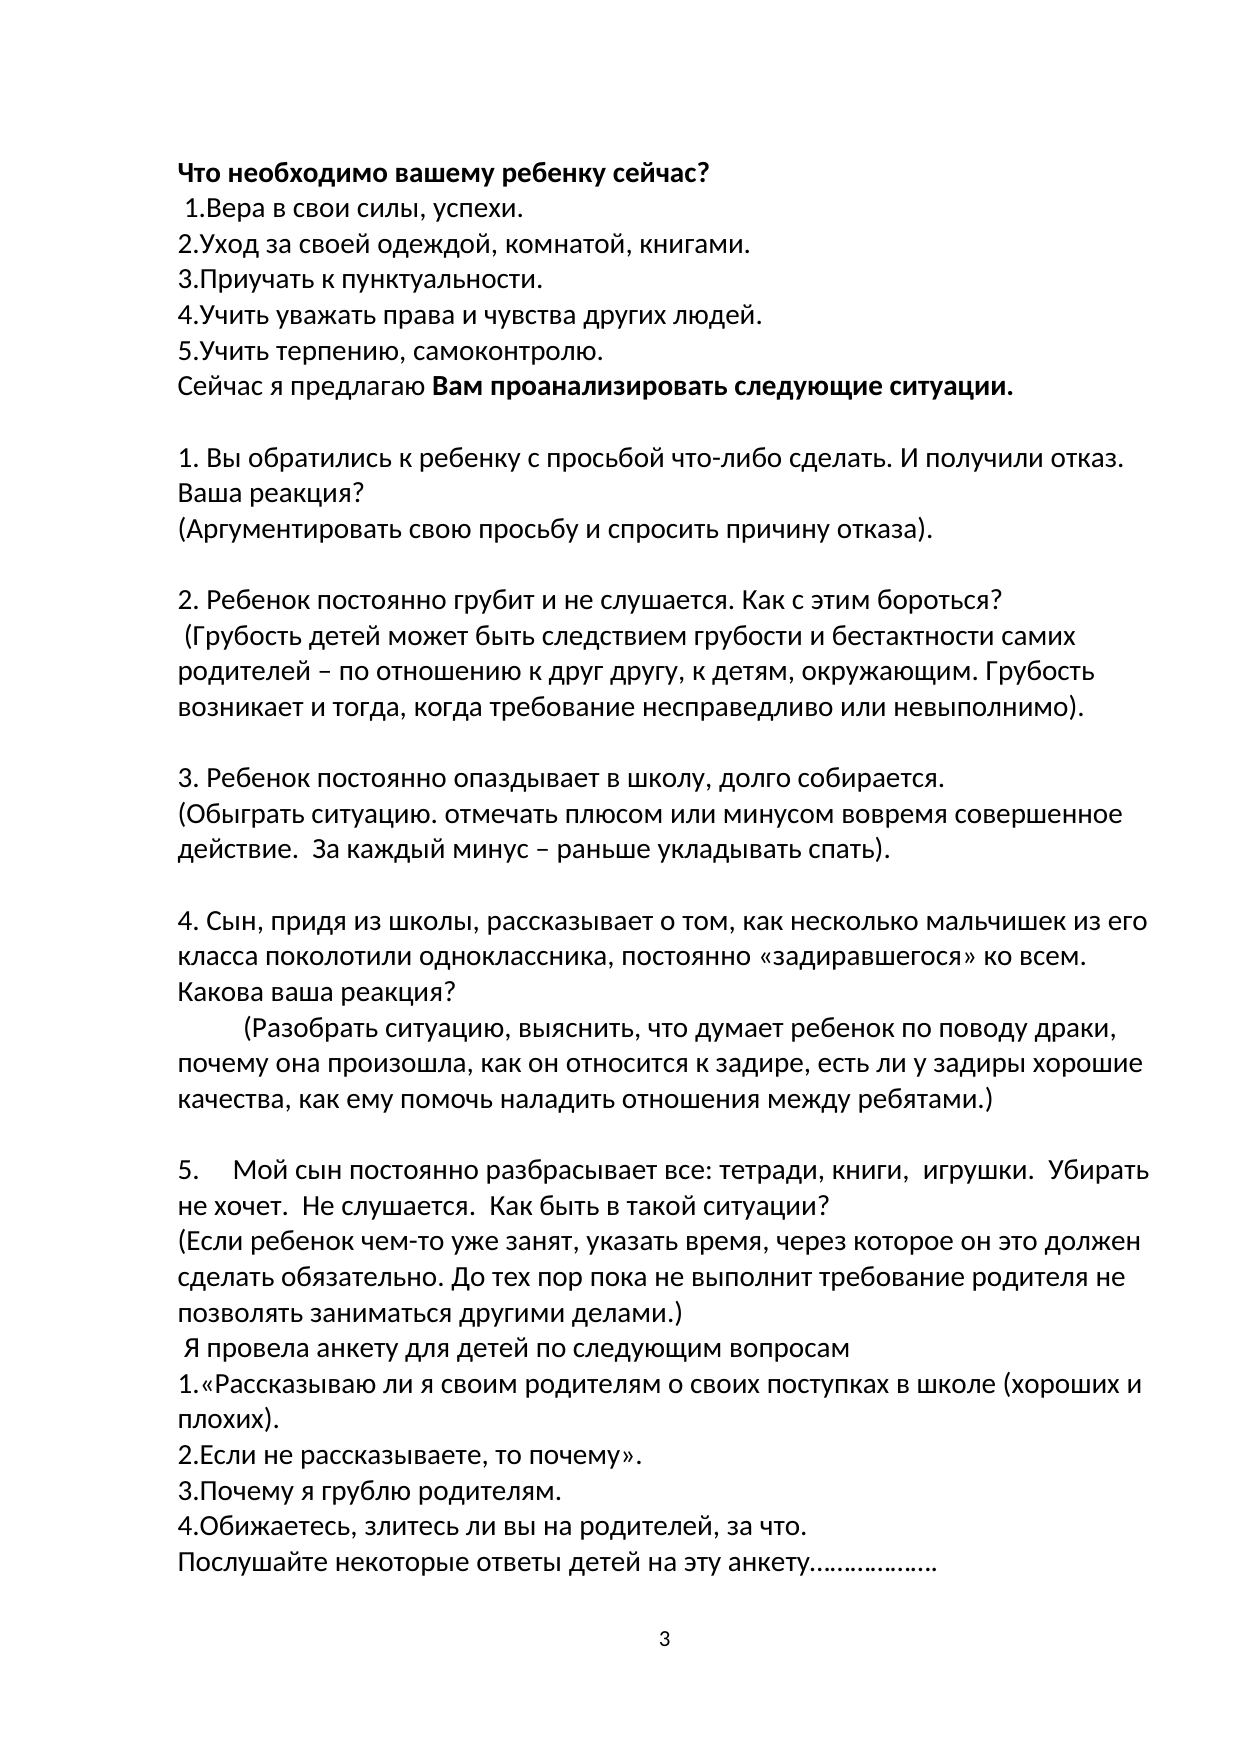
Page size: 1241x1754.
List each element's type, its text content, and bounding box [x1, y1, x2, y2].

text (Если ребенок чем-то уже занят, указать время, через которое он это должен сделать обязательно. До тех пор пока не выполнит требование родителя не позволять заниматься другими делами.) [177, 1222, 1152, 1329]
text 3.Приучать к пунктуальности. [177, 261, 1152, 296]
text 4. Сын, придя из школы, рассказывает о том, как несколько мальчишек из его класса поколотили одноклассника, постоянно «задиравшегося» ко всем. Какова ваша реакция? [177, 902, 1152, 1009]
text 3.Почему я грублю родителям. [177, 1472, 1152, 1507]
text 1.«Рассказываю ли я своим родителям о своих поступках в школе (хороших и плохих). [177, 1365, 1152, 1436]
text 5. Мой сын постоянно разбрасывает все: тетради, книги, игрушки. Убирать не хочет. Не слушается. Как быть в такой ситуации? [177, 1151, 1152, 1222]
text 2.Уход за своей одеждой, комнатой, книгами. [177, 225, 1152, 261]
text Я провела анкету для детей по следующим вопросам [177, 1329, 1152, 1365]
text Послушайте некоторые ответы детей на эту анкету………………. [177, 1543, 1152, 1579]
text Сейчас я предлагаю Вам проанализировать следующие ситуации. [177, 367, 1152, 403]
text (Аргументировать свою просьбу и спросить причину отказа). [177, 510, 1152, 546]
text 2.Если не рассказываете, то почему». [177, 1436, 1152, 1472]
text 5.Учить терпению, самоконтролю. [177, 332, 1152, 367]
text Что необходимо вашему ребенку сейчас? [177, 154, 1152, 189]
text (Грубость детей может быть следствием грубости и бестактности самих родителей – по отношению к друг другу, к детям, окружающим. Грубость возникает и тогда, когда требование несправедливо или невыполнимо). [177, 617, 1152, 724]
text 4.Учить уважать права и чувства других людей. [177, 296, 1152, 332]
text (Обыграть ситуацию. отмечать плюсом или минусом вовремя совершенное действие. За каждый минус – раньше укладывать спать). [177, 795, 1152, 866]
text 2. Ребенок постоянно грубит и не слушается. Как с этим бороться? [177, 581, 1152, 617]
text 4.Обижаетесь, злитесь ли вы на родителей, за что. [177, 1507, 1152, 1543]
text 1.Вера в свои силы, успехи. [177, 189, 1152, 225]
text 1. Вы обратились к ребенку с просьбой что-либо сделать. И получили отказ. Ваша реакция? [177, 439, 1152, 510]
text (Разобрать ситуацию, выяснить, что думает ребенок по поводу драки, почему она произошла, как он относится к задире, есть ли у задиры хорошие качества, как ему помочь наладить отношения между ребятами.) [177, 1009, 1152, 1116]
text 3. Ребенок постоянно опаздывает в школу, долго собирается. [177, 759, 1152, 795]
